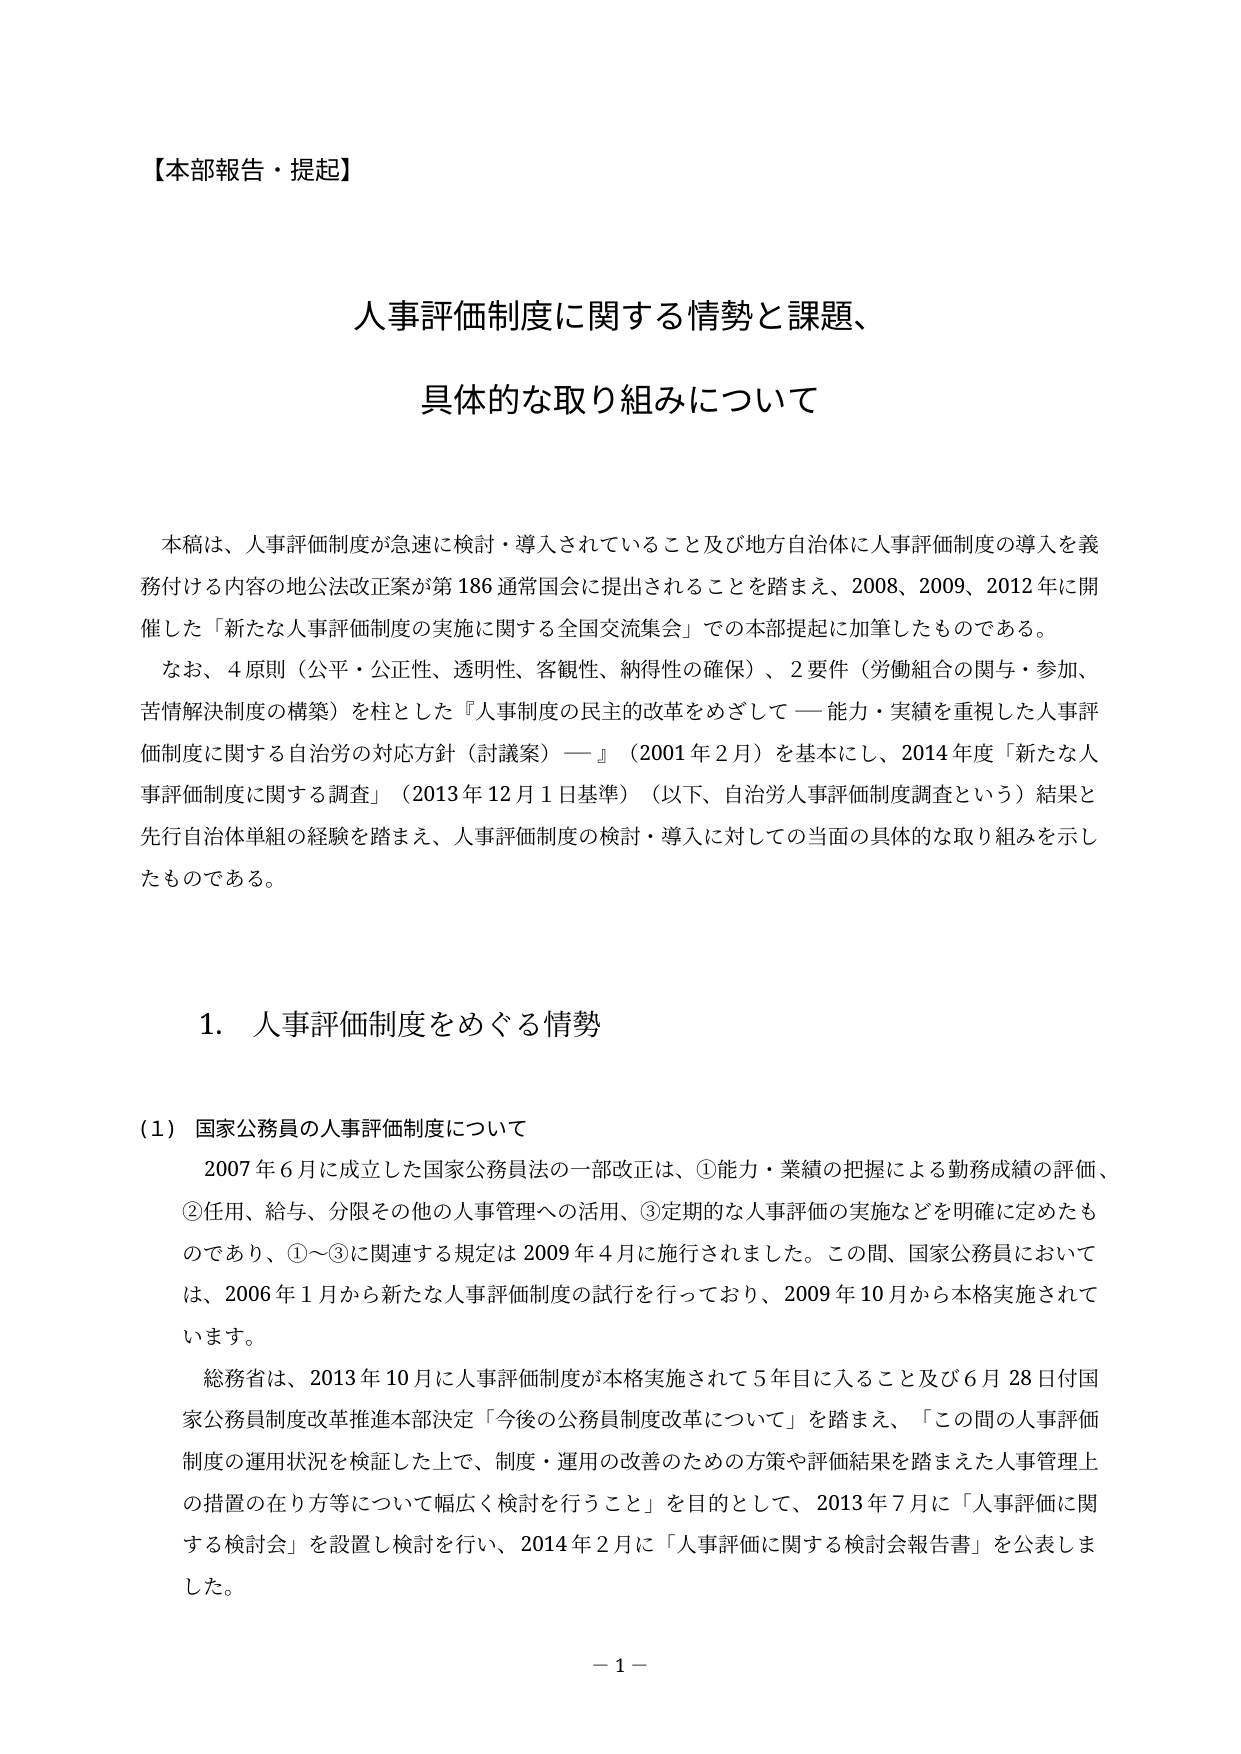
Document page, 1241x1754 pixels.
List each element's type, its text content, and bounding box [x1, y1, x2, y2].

text (１) 国家公務員の人事評価制度について [141, 1106, 1099, 1148]
text 本稿は、人事評価制度が急速に検討・導入されていること及び地方自治体に人事評価制度の導入を義務付ける内容の地公法改正案が第186通常国会に提出されることを踏まえ、2008、2009、2012年に開催した「新たな人事評価制度の実施に関する全国交流集会」での本部提起に加筆したものである。 [141, 523, 1099, 648]
text 人事評価制度に関する情勢と課題、 [141, 273, 1099, 356]
text 1. 人事評価制度をめぐる情勢 [141, 981, 1099, 1064]
text 【本部報告・提起】 [141, 148, 1099, 189]
text 総務省は、2013年10月に人事評価制度が本格実施されて５年目に入ること及び６月28日付国家公務員制度改革推進本部決定「今後の公務員制度改革について」を踏まえ、「この間の人事評価制度の運用状況を検証した上で、制度・運用の改善のための方策や評価結果を踏まえた人事管理上の措置の在り方等について幅広く検討を行うこと」を目的として、2013年７月に「人事評価に関する検討会」を設置し検討を行い、2014年２月に「人事評価に関する検討会報告書」を公表しました。 [141, 1356, 1099, 1606]
text 具体的な取り組みについて [141, 356, 1099, 439]
text なお、４原則（公平・公正性、透明性、客観性、納得性の確保）、２要件（労働組合の関与・参加、苦情解決制度の構築）を柱とした『人事制度の民主的改革をめざして ― 能力・実績を重視した人事評価制度に関する自治労の対応方針（討議案）― 』（2001年２月）を基本にし、2014年度「新たな人事評価制度に関する調査」（2013年12月１日基準）（以下、自治労人事評価制度調査という）結果と先行自治体単組の経験を踏まえ、人事評価制度の検討・導入に対しての当面の具体的な取り組みを示したものである。 [141, 648, 1099, 898]
text 2007年６月に成立した国家公務員法の一部改正は、①能力・業績の把握による勤務成績の評価、②任用、給与、分限その他の人事管理への活用、③定期的な人事評価の実施などを明確に定めたものであり、①～③に関連する規定は2009年４月に施行されました。この間、国家公務員においては、2006年１月から新たな人事評価制度の試行を行っており、2009年10月から本格実施されています。 [141, 1148, 1099, 1356]
